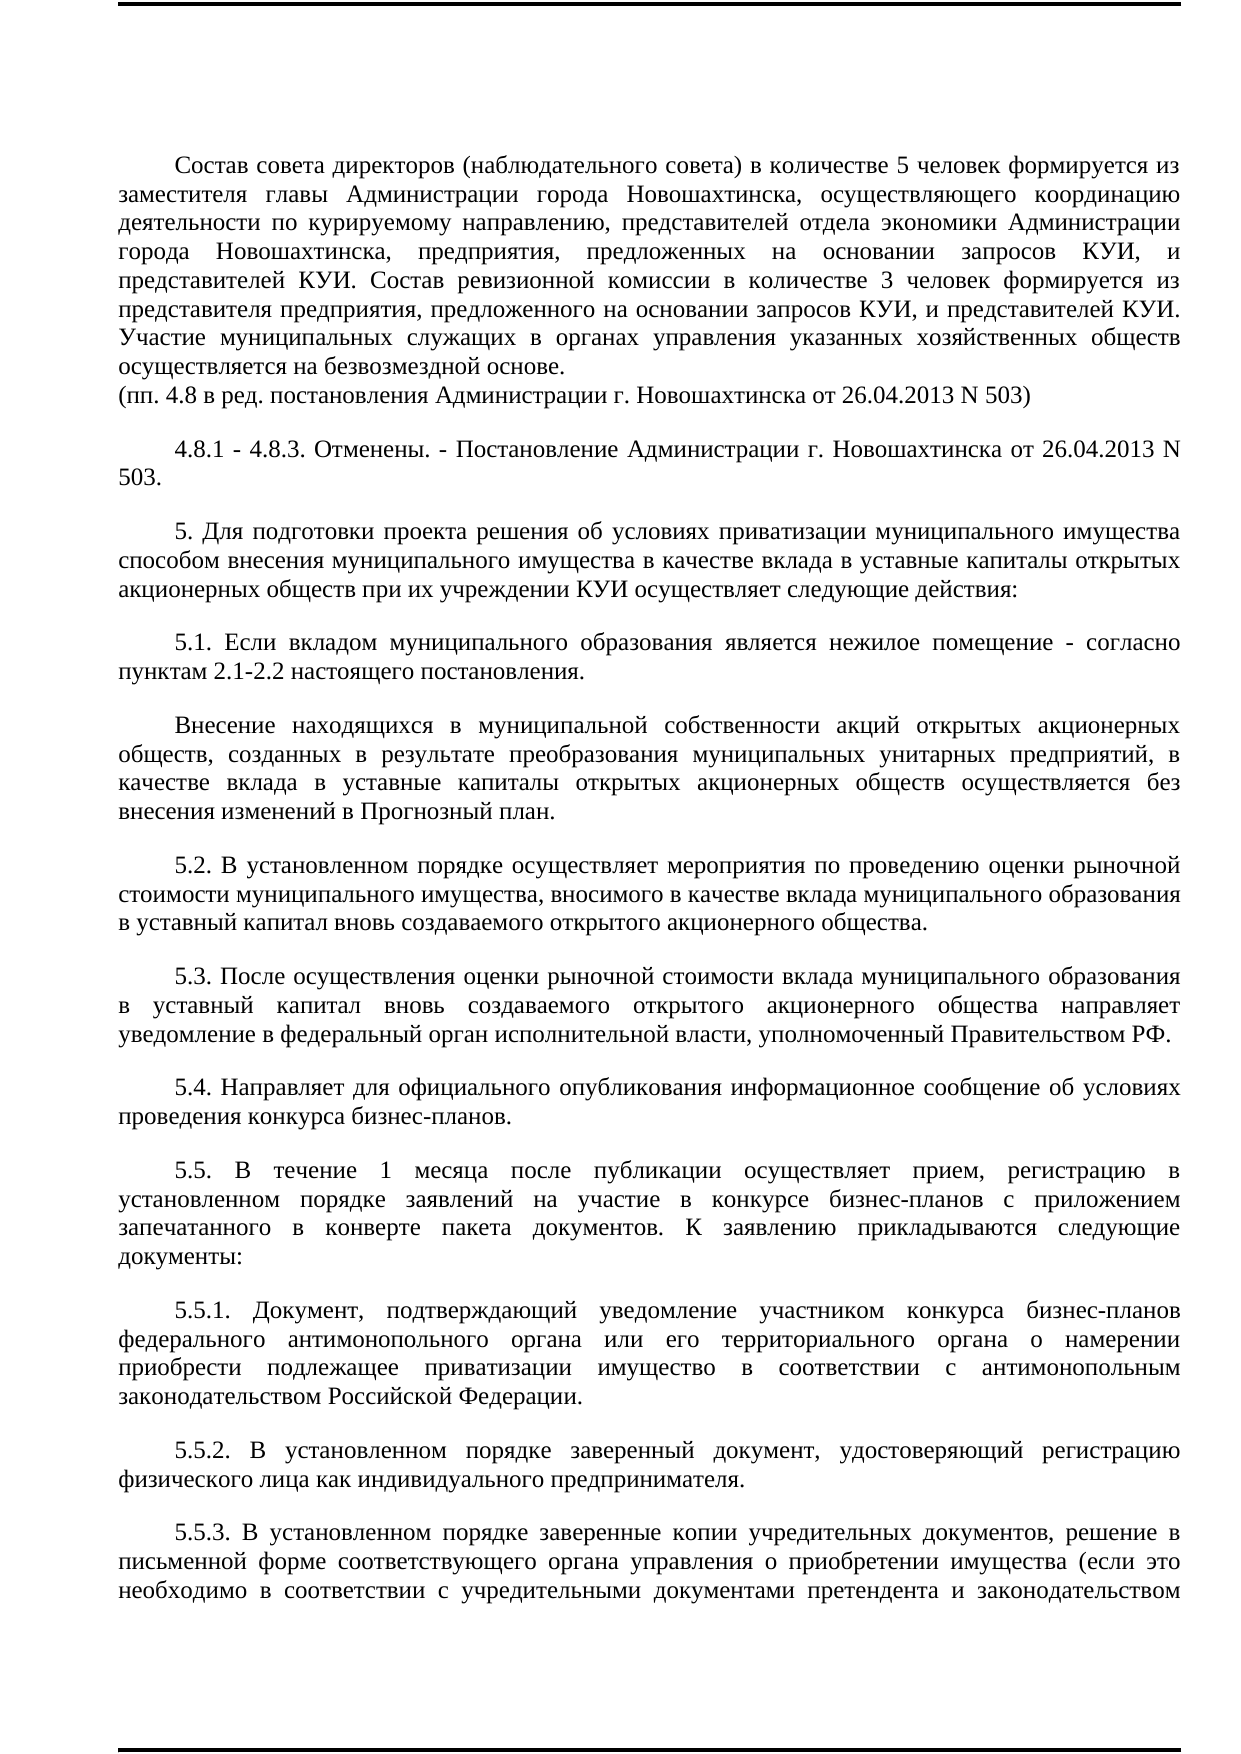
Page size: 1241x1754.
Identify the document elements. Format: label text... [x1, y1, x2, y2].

text Состав совета директоров (наблюдательного совета) в количестве 5 человек формируется из заместителя главы Администрации города Новошахтинска, осуществляющего координацию деятельности по курируемому направлению, представителей отдела экономики Администрации города Новошахтинска, предприятия, предложенных на основании запросов КУИ, и представителей КУИ. Состав ревизионной комиссии в количестве 3 человек формируется из представителя предприятия, предложенного на основании запросов КУИ, и представителей КУИ. Участие муниципальных служащих в органах управления указанных хозяйственных обществ осуществляется на безвозмездной основе. [118, 150, 1181, 380]
text 5.5.1. Документ, подтверждающий уведомление участником конкурса бизнес-планов федерального антимонопольного органа или его территориального органа о намерении приобрести подлежащее приватизации имущество в соответствии с антимонопольным законодательством Российской Федерации. [118, 1295, 1181, 1410]
text 5.5. В течение 1 месяца после публикации осуществляет прием, регистрацию в установленном порядке заявлений на участие в конкурсе бизнес-планов с приложением запечатанного в конверте пакета документов. К заявлению прикладываются следующие документы: [118, 1155, 1181, 1270]
text 5.3. После осуществления оценки рыночной стоимости вклада муниципального образования в уставный капитал вновь создаваемого открытого акционерного общества направляет уведомление в федеральный орган исполнительной власти, уполномоченный Правительством РФ. [118, 961, 1181, 1047]
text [118, 1517, 1181, 1604]
text 5.4. Направляет для официального опубликования информационное сообщение об условиях проведения конкурса бизнес-планов. [118, 1072, 1181, 1130]
text Внесение находящихся в муниципальной собственности акций открытых акционерных обществ, созданных в результате преобразования муниципальных унитарных предприятий, в качестве вклада в уставные капиталы открытых акционерных обществ осуществляется без внесения изменений в Прогнозный план. [118, 710, 1181, 825]
text 4.8.1 - 4.8.3. Отменены. - Постановление Администрации г. Новошахтинска от 26.04.2013 N 503. [118, 434, 1181, 491]
text 5.2. В установленном порядке осуществляет мероприятия по проведению оценки рыночной стоимости муниципального имущества, вносимого в качестве вклада муниципального образования в уставный капитал вновь создаваемого открытого акционерного общества. [118, 850, 1181, 936]
text (пп. 4.8 в ред. постановления Администрации г. Новошахтинска от 26.04.2013 N 503) [118, 380, 1181, 409]
text 5.5.2. В установленном порядке заверенный документ, удостоверяющий регистрацию физического лица как индивидуального предпринимателя. [118, 1435, 1181, 1492]
text 5. Для подготовки проекта решения об условиях приватизации муниципального имущества способом внесения муниципального имущества в качестве вклада в уставные капиталы открытых акционерных обществ при их учреждении КУИ осуществляет следующие действия: [118, 516, 1181, 602]
text 5.1. Если вкладом муниципального образования является нежилое помещение - согласно пунктам 2.1-2.2 настоящего постановления. [118, 627, 1181, 685]
